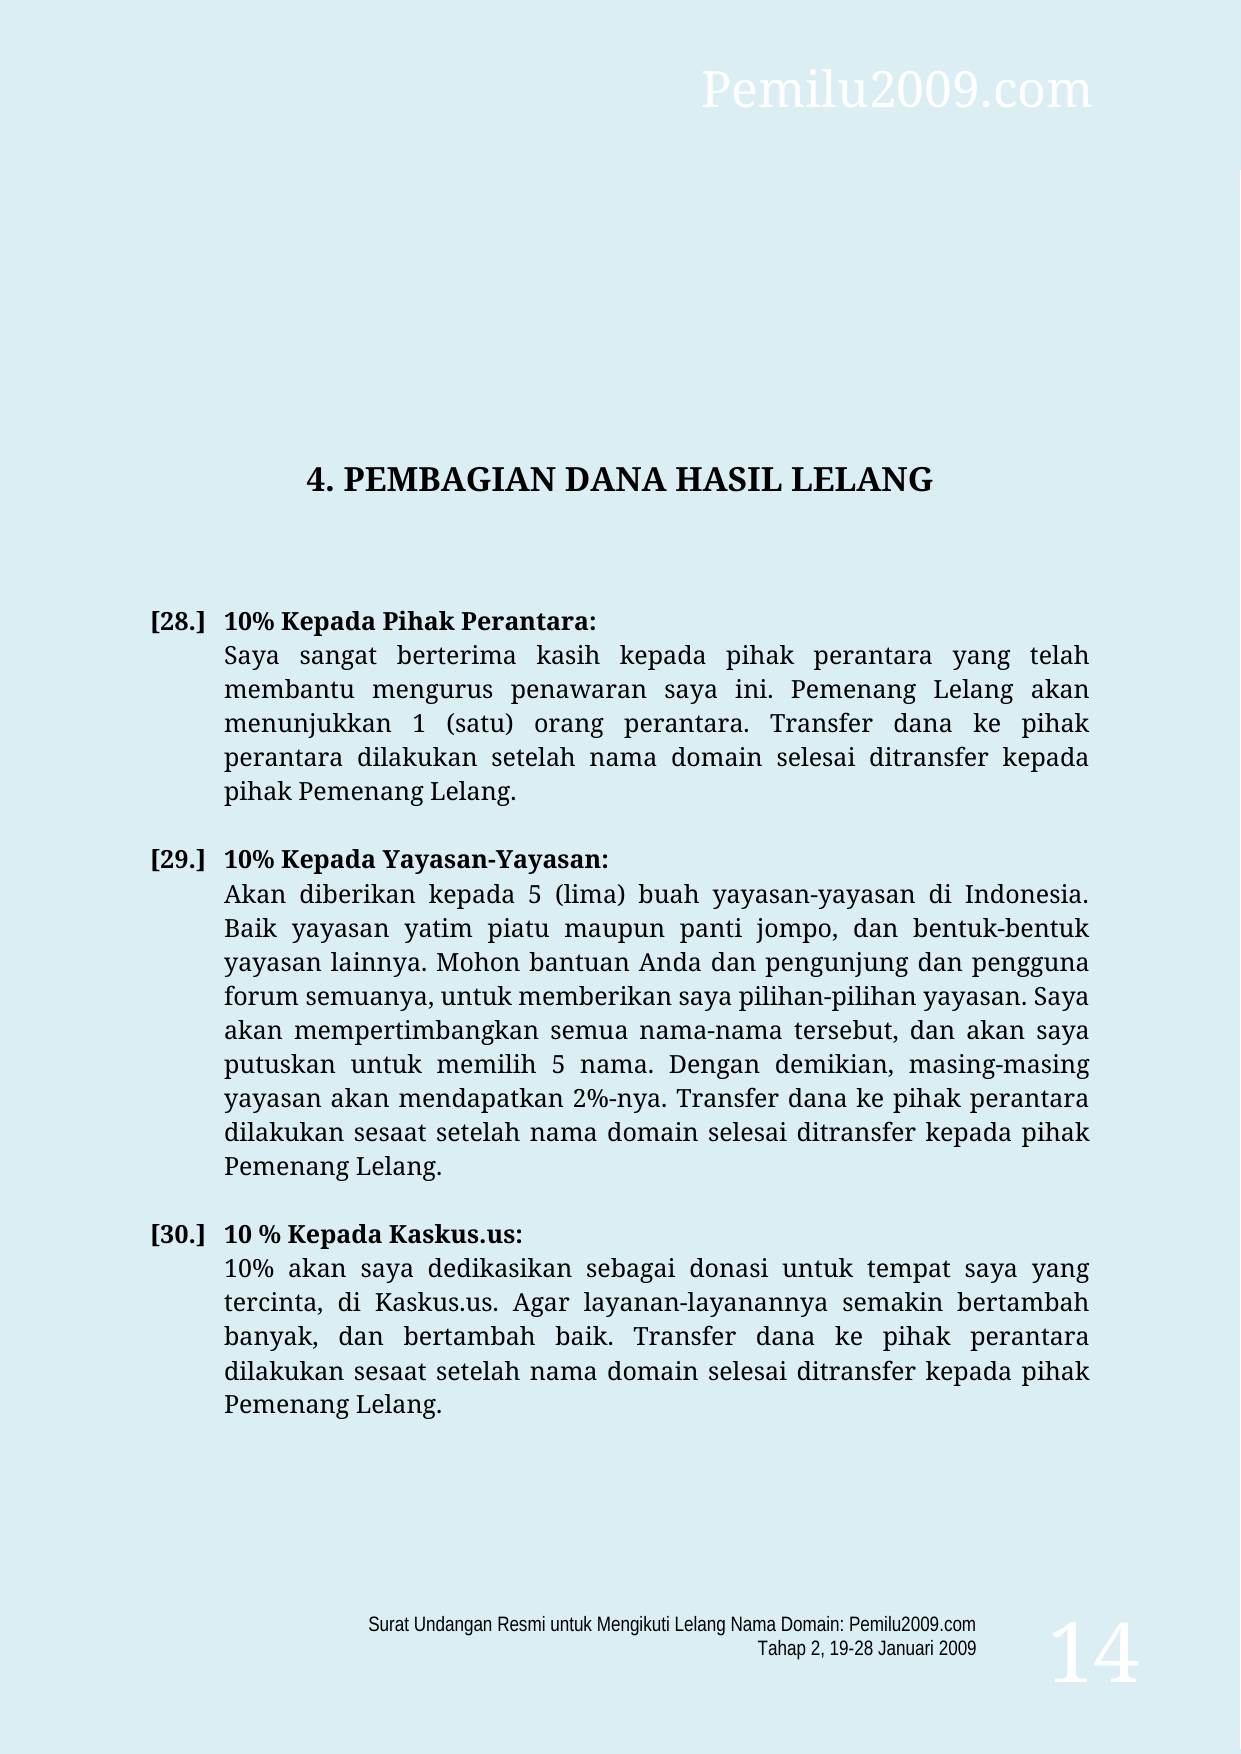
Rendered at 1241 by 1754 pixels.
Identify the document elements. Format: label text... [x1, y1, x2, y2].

text [29.] 10% Kepada Yayasan-Yayasan: [150, 842, 1090, 876]
text Akan diberikan kepada 5 (lima) buah yayasan-yayasan di Indonesia. Baik yayasan yatim piatu maupun panti jompo, dan bentuk-bentuk yayasan lainnya. Mohon bantuan Anda dan pengunjung dan pengguna forum semuanya, untuk memberikan saya pilihan-pilihan yayasan. Saya akan mempertimbangkan semua nama-nama tersebut, dan akan saya putuskan untuk memilih 5 nama. Dengan demikian, masing-masing yayasan akan mendapatkan 2%-nya. Transfer dana ke pihak perantara dilakukan sesaat setelah nama domain selesai ditransfer kepada pihak Pemenang Lelang. [224, 876, 1090, 1183]
text [28.] 10% Kepada Pihak Perantara: [150, 604, 1090, 638]
text Saya sangat berterima kasih kepada pihak perantara yang telah membantu mengurus penawaran saya ini. Pemenang Lelang akan menunjukkan 1 (satu) orang perantara. Transfer dana ke pihak perantara dilakukan setelah nama domain selesai ditransfer kepada pihak Pemenang Lelang. [224, 638, 1090, 808]
text 10% akan saya dedikasikan sebagai donasi untuk tempat saya yang tercinta, di Kaskus.us. Agar layanan-layanannya semakin bertambah banyak, dan bertambah baik. Transfer dana ke pihak perantara dilakukan sesaat setelah nama domain selesai ditransfer kepada pihak Pemenang Lelang. [224, 1251, 1090, 1421]
text 4. PEMBAGIAN DANA HASIL LELANG [150, 456, 1090, 502]
text [30.] 10 % Kepada Kaskus.us: [150, 1217, 1090, 1251]
